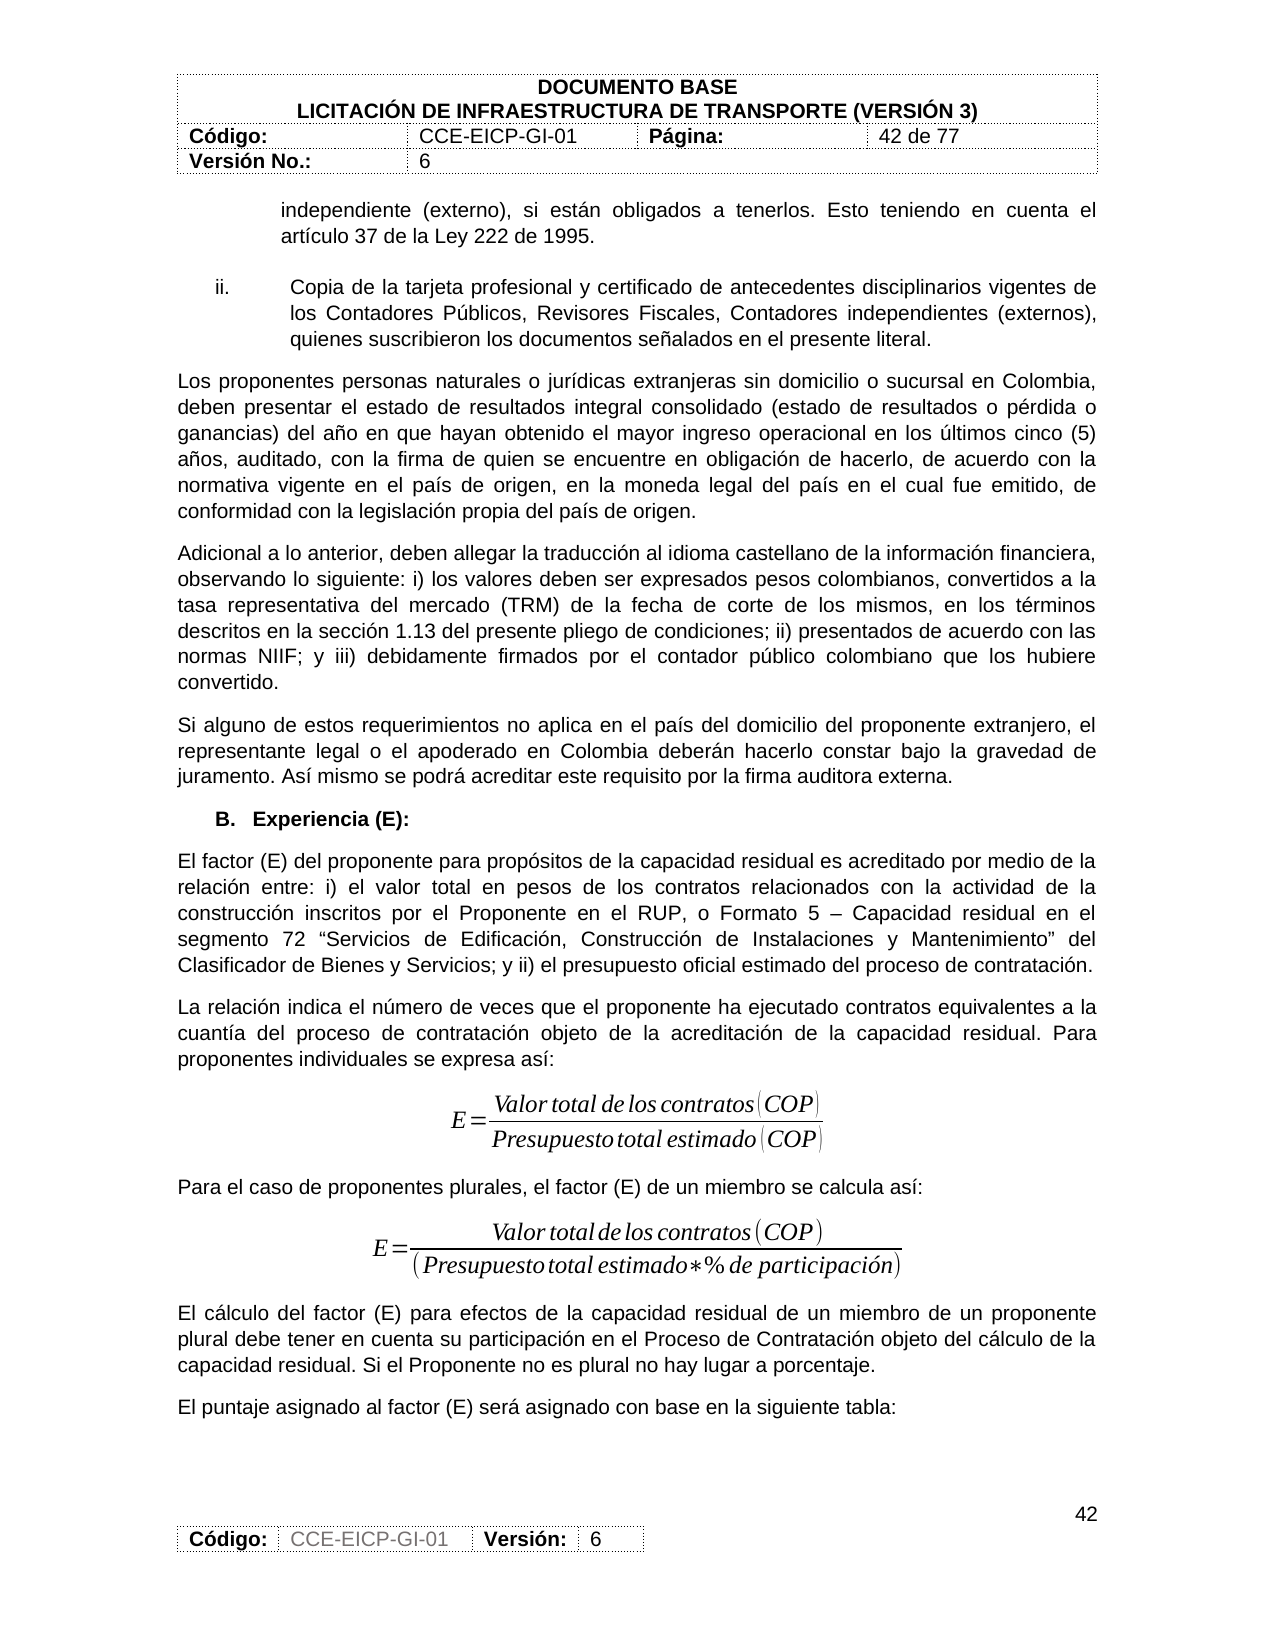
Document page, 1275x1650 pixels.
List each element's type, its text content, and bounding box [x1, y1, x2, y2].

text El cálculo del factor (E) para efectos de la capacidad residual de un miembro de un proponente plural debe tener en cuenta su participación en el Proceso de Contratación objeto del cálculo de la capacidad residual. Si el Proponente no es plural no hay lugar a porcentaje. [177, 1301, 1098, 1377]
list Copia de la tarjeta profesional y certificado de antecedentes disciplinarios vigentes de los Contadores Públicos, Revisores Fiscales, Contadores independientes (externos), quienes suscribieron los documentos señalados en el presente literal. [215, 275, 1098, 351]
text Si alguno de estos requerimientos no aplica en el país del domicilio del proponente extranjero, el representante legal o el apoderado en Colombia deberán hacerlo constar bajo la gravedad de juramento. Así mismo se podrá acreditar este requisito por la firma auditora externa. [177, 713, 1098, 788]
text La relación indica el número de veces que el proponente ha ejecutado contratos equivalentes a la cuantía del proceso de contratación objeto de la acreditación de la capacidad residual. Para proponentes individuales se expresa así: [177, 995, 1098, 1071]
text El factor (E) del proponente para propósitos de la capacidad residual es acreditado por medio de la relación entre: i) el valor total en pesos de los contratos relacionados con la actividad de la construcción inscritos por el Proponente en el RUP, o Formato 5 – Capacidad residual en el segmento 72 “Servicios de Edificación, Construcción de Instalaciones y Mantenimiento” del Clasificador de Bienes y Servicios; y ii) el presupuesto oficial estimado del proceso de contratación. [177, 849, 1098, 977]
list Experiencia (E): [215, 807, 1098, 831]
text El puntaje asignado al factor (E) será asignado con base en la siguiente tabla: [177, 1395, 1098, 1419]
text Los proponentes personas naturales o jurídicas extranjeras sin domicilio o sucursal en Colombia, deben presentar el estado de resultados integral consolidado (estado de resultados o pérdida o ganancias) del año en que hayan obtenido el mayor ingreso operacional en los últimos cinco (5) años, auditado, con la firma de quien se encuentre en obligación de hacerlo, de acuerdo con la normativa vigente en el país de origen, en la moneda legal del país en el cual fue emitido, de conformidad con la legislación propia del país de origen. [177, 369, 1098, 522]
text Para el caso de proponentes plurales, el factor (E) de un miembro se calcula así: [177, 1174, 1098, 1198]
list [206, 198, 1098, 247]
text Adicional a lo anterior, deben allegar la traducción al idioma castellano de la información financiera, observando lo siguiente: i) los valores deben ser expresados pesos colombianos, convertidos a la tasa representativa del mercado (TRM) de la fecha de corte de los mismos, en los términos descritos en la sección 1.13 del presente pliego de condiciones; ii) presentados de acuerdo con las normas NIIF; y iii) debidamente firmados por el contador público colombiano que los hubiere convertido. [177, 541, 1098, 694]
